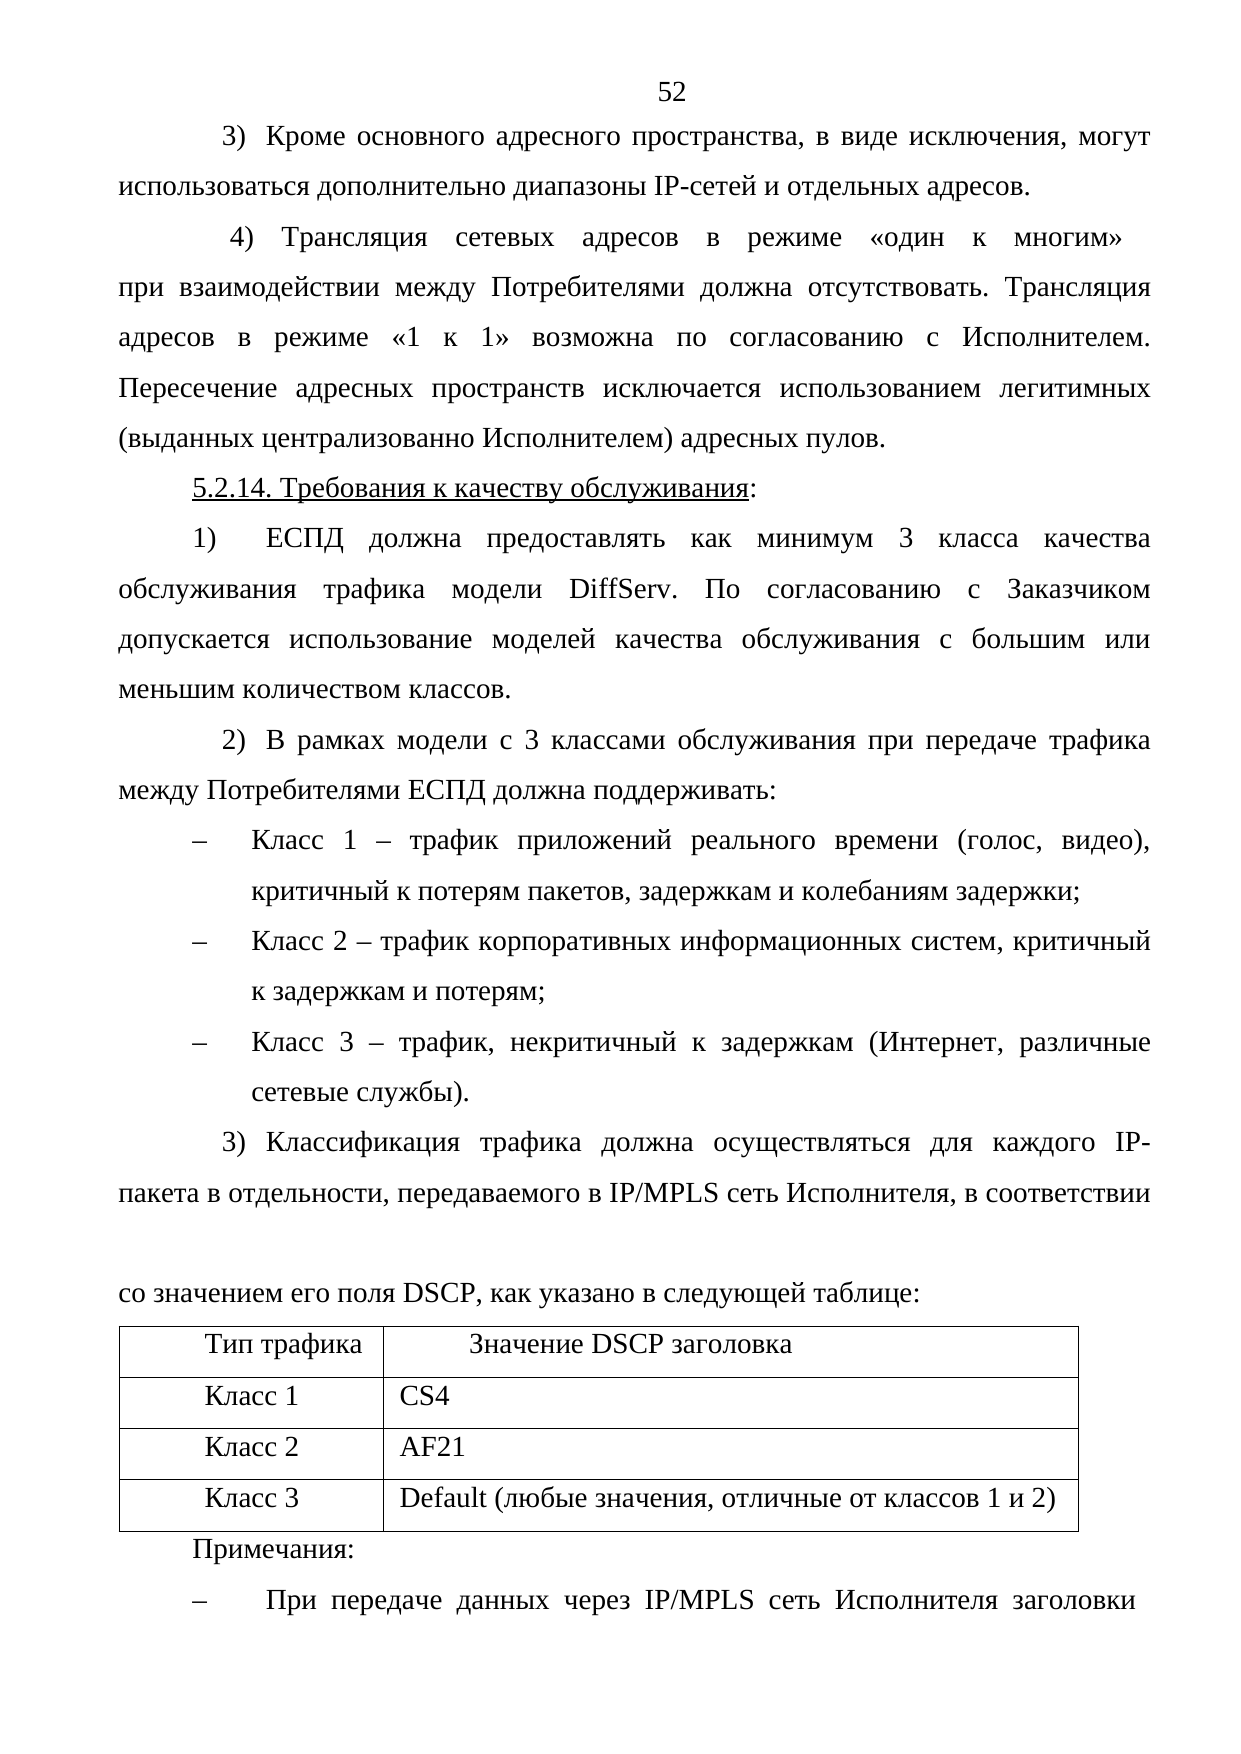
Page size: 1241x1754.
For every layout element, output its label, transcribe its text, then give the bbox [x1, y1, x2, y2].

table_cell Класс 2 [120, 1429, 383, 1479]
list Кроме основного адресного пространства, в виде исключения, могут использоваться дополнительно диапазоны IP-сетей и отдельных адресов. [118, 118, 1152, 202]
list Класс 3 – трафик, некритичный к задержкам (Интернет, различные сетевые службы). [192, 1024, 1152, 1108]
table_cell CS4 [384, 1378, 1078, 1428]
table_cell Класс 1 [120, 1378, 383, 1428]
table_cell Класс 3 [120, 1480, 383, 1531]
table_cell Default (любые значения, отличные от классов 1 и 2) [384, 1480, 1078, 1531]
table_cell AF21 [384, 1429, 1078, 1479]
text 5.2.14. Требования к качеству обслуживания: [192, 470, 1152, 504]
list В рамках модели с 3 классами обслуживания при передаче трафика между Потребителями ЕСПД должна поддерживать: [118, 722, 1152, 806]
table_header Значение DSCP заголовка [384, 1327, 1078, 1377]
list Классификация трафика должна осуществляться для каждого IP-пакета в отдельности, передаваемого в IP/MPLS сеть Исполнителя, в соответствии со значением его поля DSCP, как указано в следующей таблице: [118, 1124, 1152, 1309]
text 4) Трансляция сетевых адресов в режиме «один к многим» при взаимодействии между Потребителями должна отсутствовать. Трансляция адресов в режиме «1 к 1» возможна по согласованию с Исполнителем. Пересечение адресных пространств исключается использованием легитимных (выданных централизованно Исполнителем) адресных пулов. [118, 219, 1152, 453]
list Класс 2 – трафик корпоративных информационных систем, критичный к задержкам и потерям; [192, 923, 1152, 1007]
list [118, 1582, 1152, 1616]
list ЕСПД должна предоставлять как минимум 3 класса качества обслуживания трафика модели DiffServ. По согласованию с Заказчиком допускается использование моделей качества обслуживания с большим или меньшим количеством классов. [118, 521, 1152, 705]
table_header Тип трафика [120, 1327, 383, 1377]
text Примечания: [118, 1532, 1152, 1565]
list Класс 1 – трафик приложений реального времени (голос, видео), критичный к потерям пакетов, задержкам и колебаниям задержки; [192, 822, 1152, 906]
